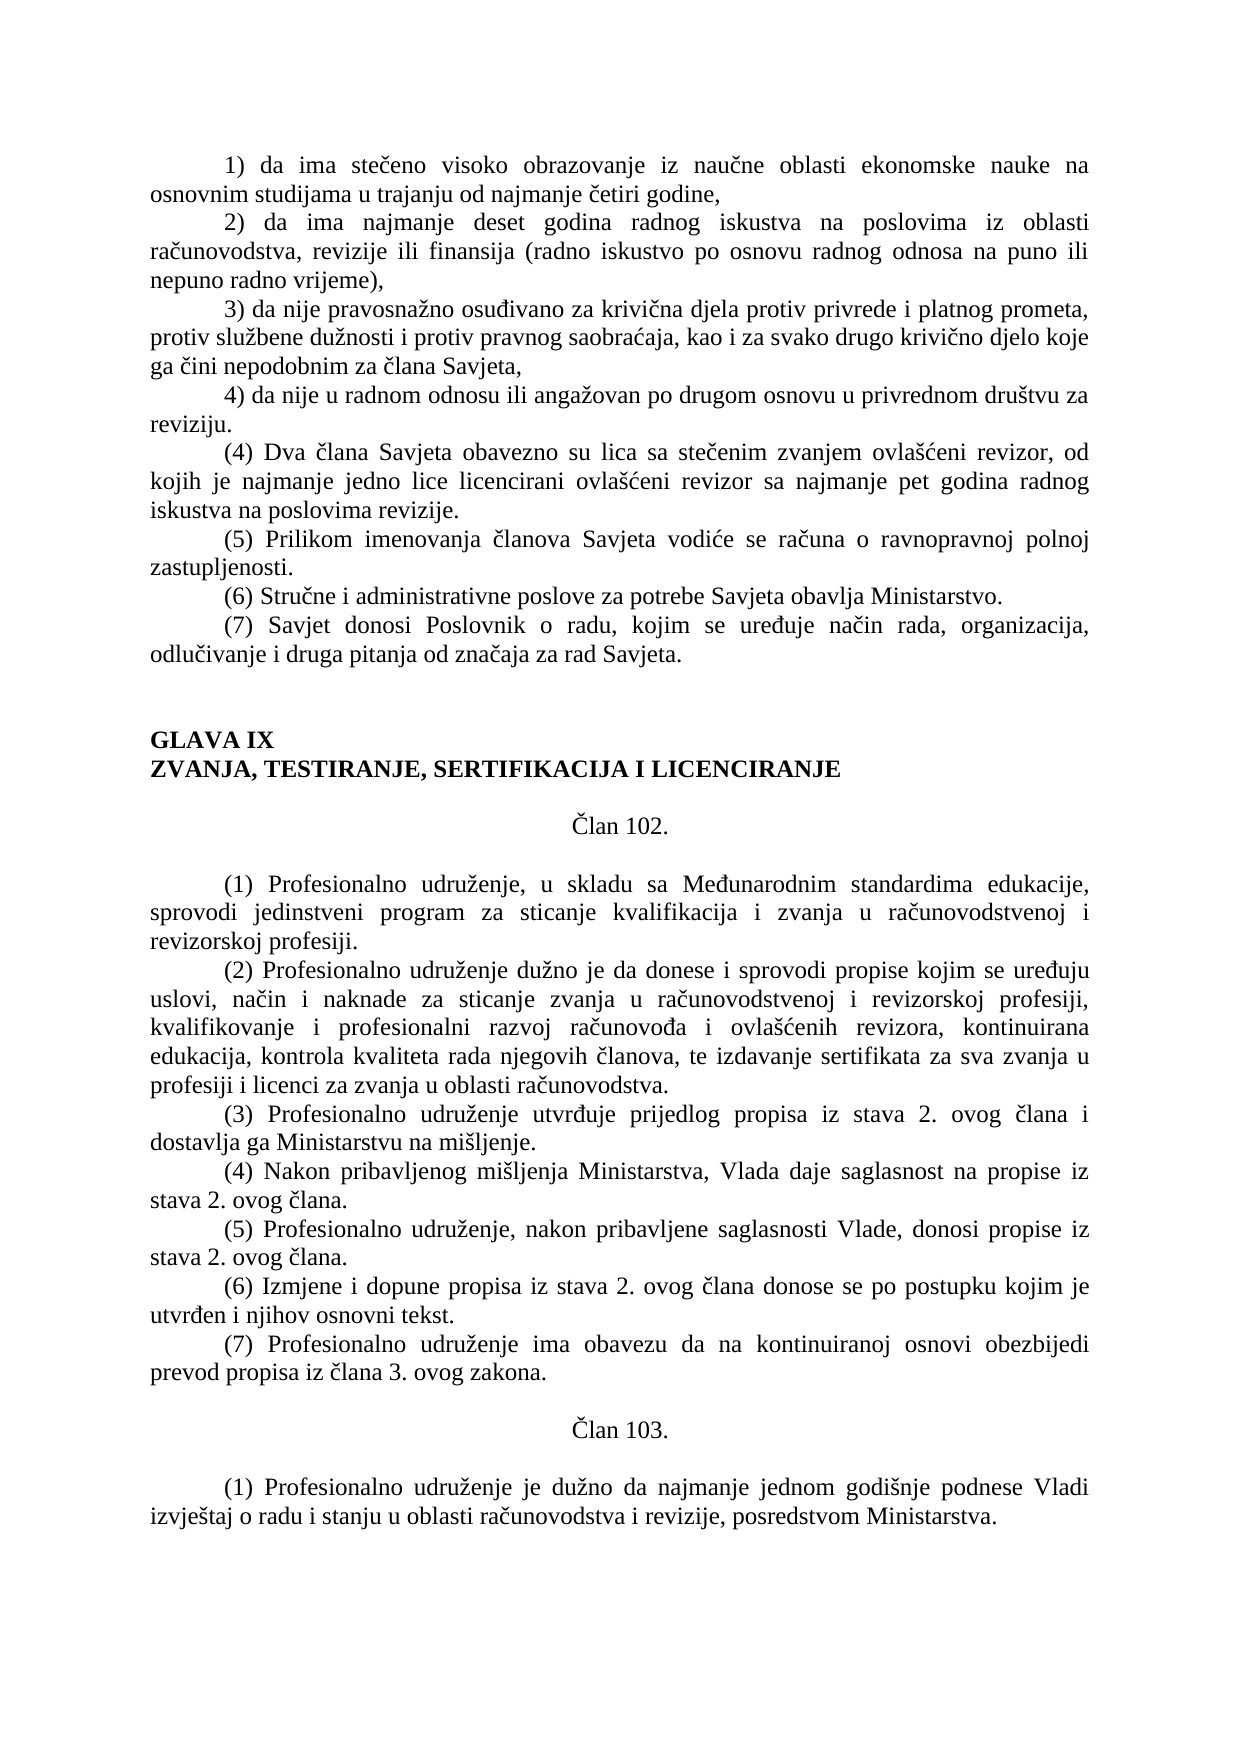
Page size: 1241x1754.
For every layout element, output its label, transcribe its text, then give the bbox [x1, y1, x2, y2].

list Savjet donosi Poslovnik o radu, kojim se uređuje način rada, organizacija, odlučivanje i druga pitanja od značaja za rad Savjeta. [150, 610, 1090, 667]
list Izmjene i dopune propisa iz stava 2. ovog člana donose se po postupku kojim je utvrđen i njihov osnovni tekst. [150, 1271, 1090, 1329]
text ZVANJA, TESTIRANJE, SERTIFIKACIJA I LICENCIRANJE [150, 754, 1090, 782]
list Nakon pribavljenog mišljenja Ministarstva, Vlada daje saglasnost na propise iz stava 2. ovog člana. [150, 1156, 1090, 1214]
text 1) da ima stečeno visoko obrazovanje iz naučne oblasti ekonomske nauke na osnovnim studijama u trajanju od najmanje četiri godine, [150, 150, 1090, 207]
list Profesionalno udruženje, nakon pribavljene saglasnosti Vlade, donosi propise iz stava 2. ovog člana. [150, 1214, 1090, 1271]
list Profesionalno udruženje je dužno da najmanje jednom godišnje podnese Vladi izvještaj o radu i stanju u oblasti računovodstva i revizije, posredstvom Ministarstva. [150, 1472, 1090, 1530]
text GLAVA IX [150, 725, 1090, 754]
list Dva člana Savjeta obavezno su lica sa stečenim zvanjem ovlašćeni revizor, od kojih je najmanje jedno lice licencirani ovlašćeni revizor sa najmanje pet godina radnog iskustva na poslovima revizije. [150, 437, 1090, 524]
list Profesionalno udruženje utvrđuje prijedlog propisa iz stava 2. ovog člana i dostavlja ga Ministarstvu na mišljenje. [150, 1099, 1090, 1156]
text Član 103. [150, 1415, 1090, 1444]
list Profesionalno udruženje dužno je da donese i sprovodi propise kojim se uređuju uslovi, način i naknade za sticanje zvanja u računovodstvenoj i revizorskoj profesiji, kvalifikovanje i profesionalni razvoj računovođa i ovlašćenih revizora, kontinuirana edukacija, kontrola kvaliteta rada njegovih članova, te izdavanje sertifikata za sva zvanja u profesiji i licenci za zvanja u oblasti računovodstva. [150, 955, 1090, 1099]
text 2) da ima najmanje deset godina radnog iskustva na poslovima iz oblasti računovodstva, revizije ili finansija (radno iskustvo po osnovu radnog odnosa na puno ili nepuno radno vrijeme), [150, 207, 1090, 294]
text Član 102. [150, 811, 1090, 840]
text 4) da nije u radnom odnosu ili angažovan po drugom osnovu u privrednom društvu za reviziju. [150, 380, 1090, 437]
list Stručne i administrativne poslove za potrebe Savjeta obavlja Ministarstvo. [150, 581, 1090, 610]
list Prilikom imenovanja članova Savjeta vodiće se računa o ravnopravnoj polnoj zastupljenosti. [150, 524, 1090, 581]
text 3) da nije pravosnažno osuđivano za krivična djela protiv privrede i platnog prometa, protiv službene dužnosti i protiv pravnog saobraćaja, kao i za svako drugo krivično djelo koje ga čini nepodobnim za člana Savjeta, [150, 294, 1090, 380]
list Profesionalno udruženje, u skladu sa Međunarodnim standardima edukacije, sprovodi jedinstveni program za sticanje kvalifikacija i zvanja u računovodstvenoj i revizorskoj profesiji. [150, 869, 1090, 955]
list Profesionalno udruženje ima obavezu da na kontinuiranoj osnovi obezbijedi prevod propisa iz člana 3. ovog zakona. [150, 1329, 1090, 1386]
